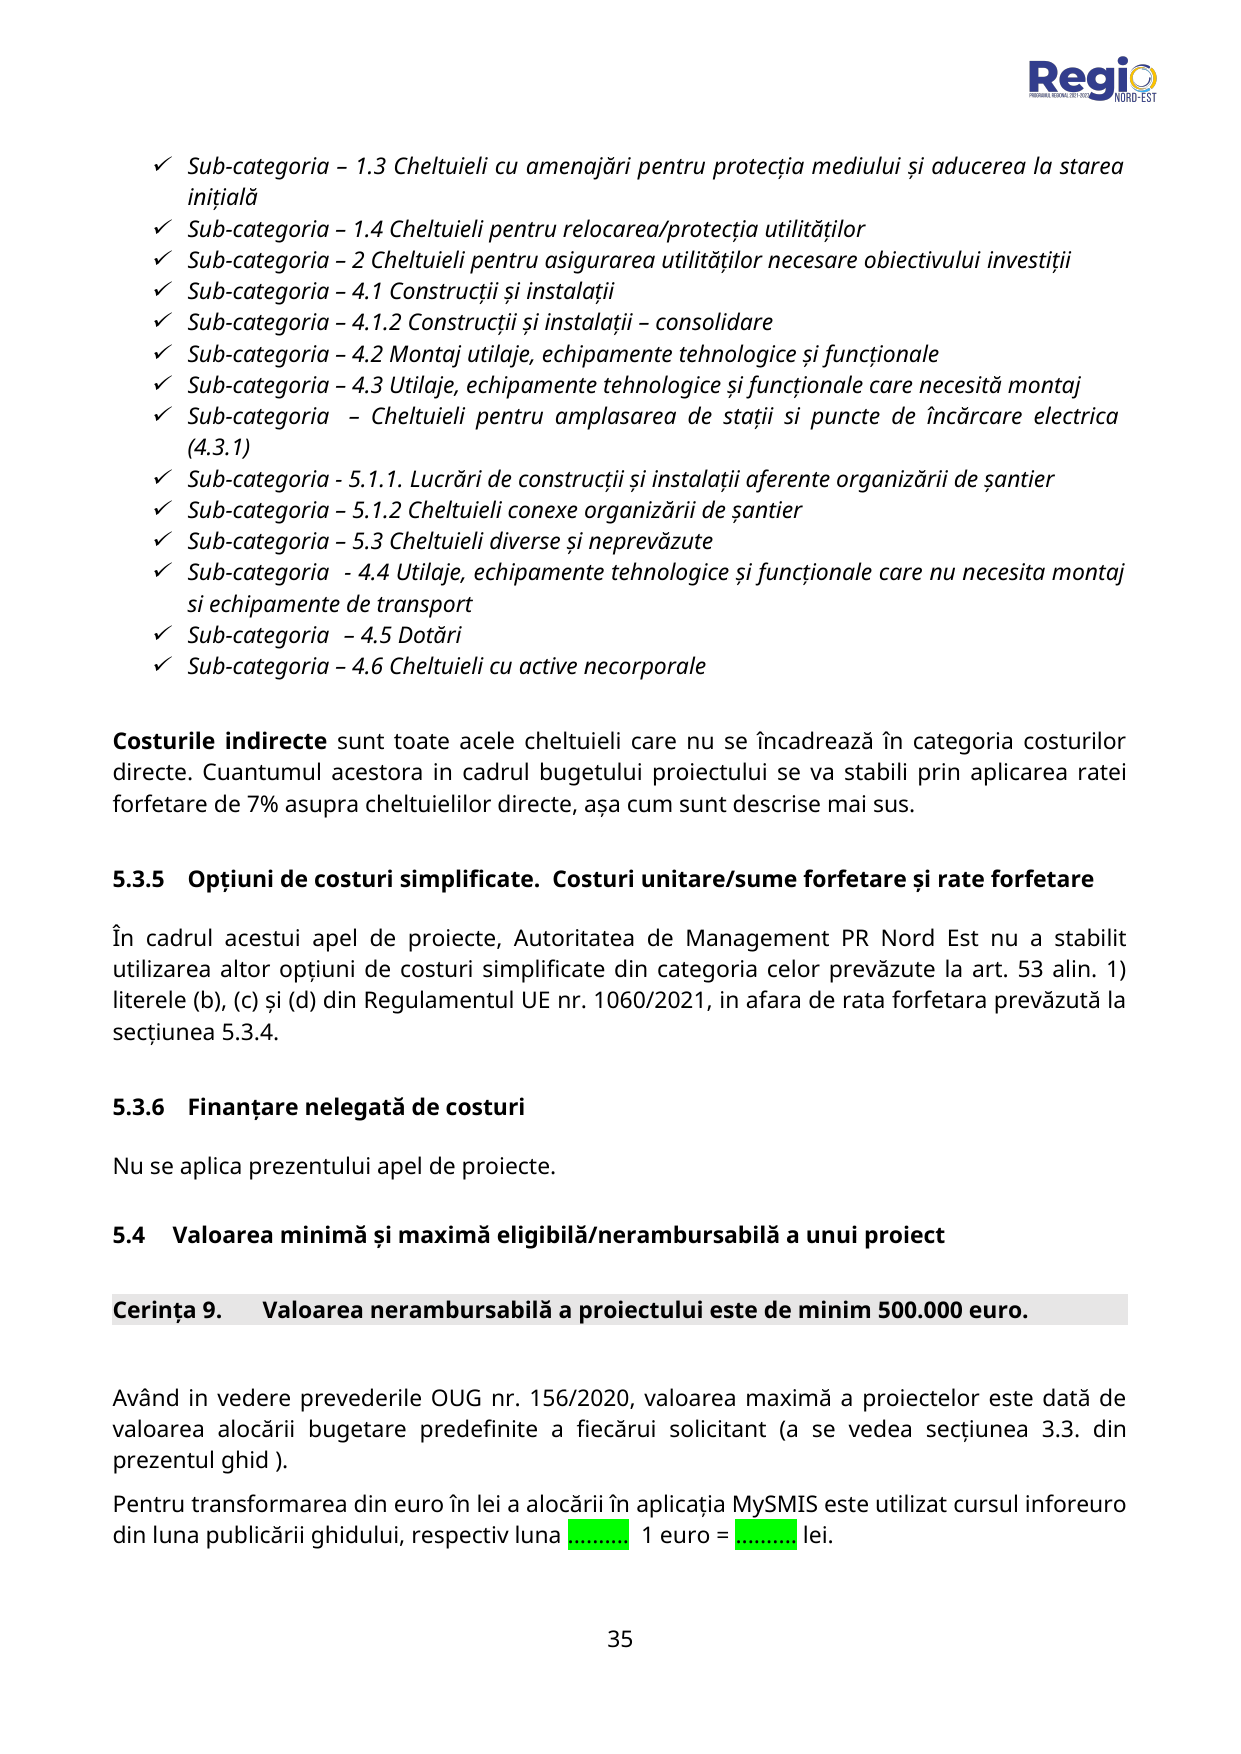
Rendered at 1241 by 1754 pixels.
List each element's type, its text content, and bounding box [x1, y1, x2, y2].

text Nu se aplica prezentului apel de proiecte. [112, 1150, 1128, 1181]
text În cadrul acestui apel de proiecte, Autoritatea de Management PR Nord Est nu a stabilit utilizarea altor opțiuni de costuri simplificate din categoria celor prevăzute la art. 53 alin. 1) literele (b), (c) și (d) din Regulamentul UE nr. 1060/2021, in afara de rata forfetara prevăzută la secțiunea 5.3.4. [112, 922, 1128, 1047]
text Costurile indirecte sunt toate acele cheltuieli care nu se încadrează în categoria costurilor directe. Cuantumul acestora in cadrul bugetului proiectului se va stabili prin aplicarea ratei forfetare de 7% asupra cheltuielilor directe, așa cum sunt descrise mai sus. [112, 725, 1128, 819]
list Sub-categoria – 5.1.2 Cheltuieli conexe organizării de șantier [150, 494, 1128, 525]
list Sub-categoria – 4.2 Montaj utilaje, echipamente tehnologice și funcționale [150, 337, 1128, 369]
list Sub-categoria – 4.1 Construcții și instalații [150, 275, 1128, 306]
list Sub-categoria – 2 Cheltuieli pentru asigurarea utilităților necesare obiectivului investiții [150, 244, 1128, 275]
list Sub-categoria - 5.1.1. Lucrări de construcții și instalații aferente organizării de șantier [150, 462, 1128, 494]
text Având in vedere prevederile OUG nr. 156/2020, valoarea maximă a proiectelor este dată de valoarea alocării bugetare predefinite a fiecărui solicitant (a se vedea secțiunea 3.3. din prezentul ghid ). [112, 1382, 1128, 1475]
list Sub-categoria – 4.6 Cheltuieli cu active necorporale [150, 650, 1128, 681]
text Pentru transformarea din euro în lei a alocării în aplicația MySMIS este utilizat cursul inforeuro din luna publicării ghidului, respectiv luna .......... 1 euro = .......... lei. [112, 1488, 1128, 1550]
list Finanțare nelegată de costuri [112, 1091, 1128, 1122]
picture [1027, 53, 1160, 105]
list Sub-categoria – 1.3 Cheltuieli cu amenajări pentru protecția mediului și aducerea la starea inițială [150, 150, 1128, 212]
list Sub-categoria – 4.5 Dotări [150, 619, 1128, 650]
list Opțiuni de costuri simplificate. Costuri unitare/sume forfetare și rate forfetare [112, 862, 1128, 894]
list Sub-categoria – 1.4 Cheltuieli pentru relocarea/protecția utilităților [150, 212, 1128, 244]
list Valoarea nerambursabilă a proiectului este de minim 500.000 euro. [112, 1294, 1128, 1325]
list Sub-categoria - 4.4 Utilaje, echipamente tehnologice și funcționale care nu necesita montaj si echipamente de transport [150, 556, 1128, 619]
list Sub-categoria – 4.1.2 Construcții și instalații – consolidare [150, 306, 1128, 337]
subtitle Valoarea minimă și maximă eligibilă/nerambursabilă a unui proiect [112, 1219, 1128, 1250]
list Sub-categoria – 5.3 Cheltuieli diverse și neprevăzute [150, 525, 1128, 556]
list Sub-categoria – Cheltuieli pentru amplasarea de stații si puncte de încărcare electrica (4.3.1) [150, 400, 1128, 462]
list Sub-categoria – 4.3 Utilaje, echipamente tehnologice și funcționale care necesită montaj [150, 369, 1128, 400]
